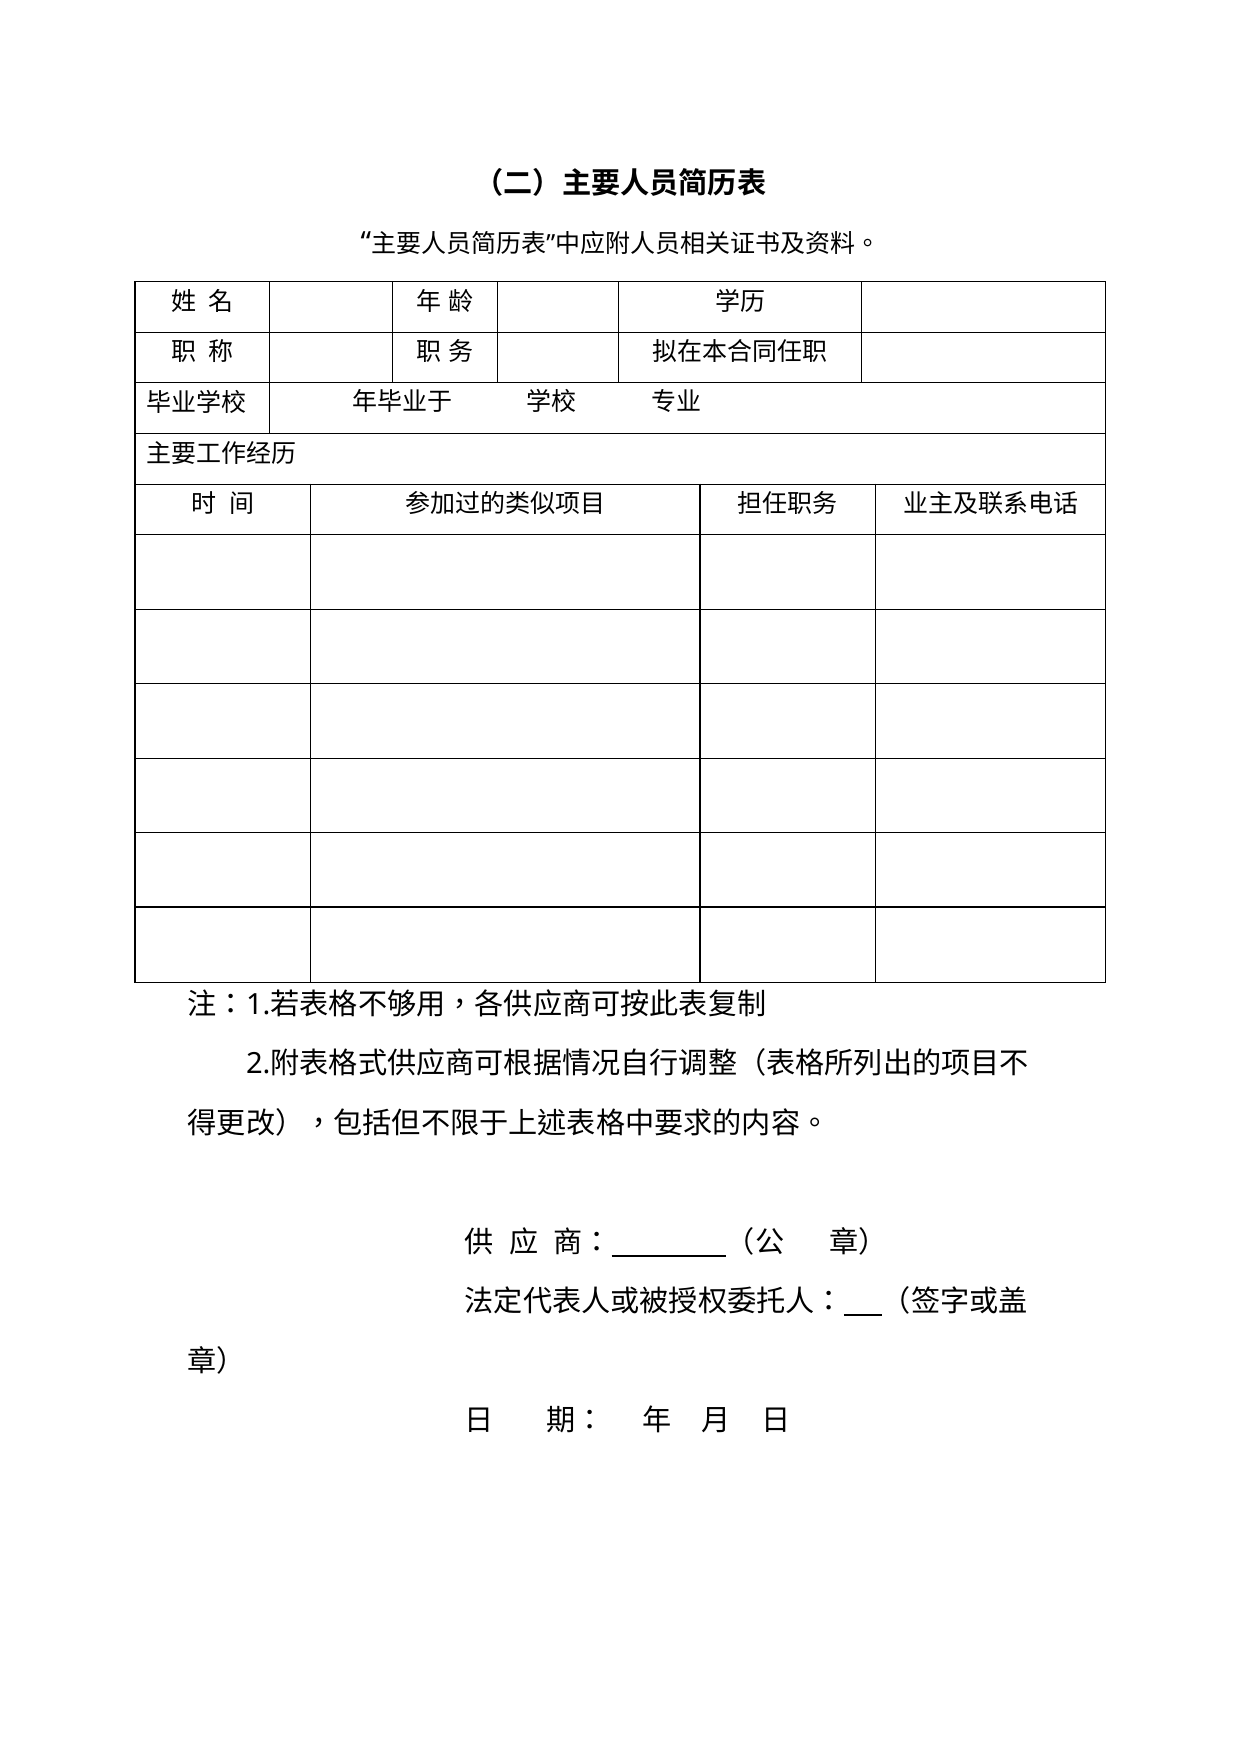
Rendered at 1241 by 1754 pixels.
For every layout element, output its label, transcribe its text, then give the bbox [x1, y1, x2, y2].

table_cell 参加过的类似项目 [311, 485, 699, 534]
table_header [498, 282, 618, 332]
table_cell [701, 759, 875, 832]
table_cell 年毕业于 学校 专业 [270, 383, 1105, 433]
table_cell [311, 759, 699, 832]
table_cell [701, 684, 875, 757]
table_header [270, 282, 392, 332]
table_cell [311, 833, 699, 906]
table_cell [498, 333, 618, 382]
table_cell 主要工作经历 [136, 434, 1105, 483]
table_header 姓 名 [136, 282, 269, 332]
table_header 年 龄 [393, 282, 497, 332]
table_cell 担任职务 [701, 485, 875, 534]
table_cell [136, 535, 310, 608]
text 日 期： 年 月 日 [187, 1399, 1053, 1439]
table_cell 职 称 [136, 333, 269, 382]
text 法定代表人或被授权委托人： （签字或盖章） [187, 1281, 1053, 1380]
table_cell [136, 684, 310, 757]
text 注：1.若表格不够用，各供应商可按此表复制 [187, 983, 1053, 1023]
table_cell [862, 333, 1105, 382]
table_cell [701, 908, 875, 982]
text （二）主要人员简历表 [187, 162, 1053, 202]
table_header [862, 282, 1105, 332]
table_cell [701, 535, 875, 608]
table_cell [876, 833, 1105, 906]
table_cell [876, 610, 1105, 683]
table_cell [876, 908, 1105, 982]
table_cell [136, 610, 310, 683]
table_cell [136, 908, 310, 982]
text “主要人员简历表”中应附人员相关证书及资料。 [187, 221, 1053, 261]
table_cell [876, 535, 1105, 608]
table_cell [311, 535, 699, 608]
table_cell 业主及联系电话 [876, 485, 1105, 534]
table_cell [701, 610, 875, 683]
table_cell [701, 833, 875, 906]
table_cell [311, 684, 699, 757]
text 2.附表格式供应商可根据情况自行调整（表格所列出的项目不得更改），包括但不限于上述表格中要求的内容。 [187, 1043, 1053, 1142]
table_cell [270, 333, 392, 382]
table_cell 职 务 [393, 333, 497, 382]
table_header 学历 [619, 282, 861, 332]
table_cell [311, 610, 699, 683]
table_cell [136, 759, 310, 832]
table_cell [876, 759, 1105, 832]
table_cell 拟在本合同任职 [619, 333, 861, 382]
text 供 应 商： （公 章） [187, 1221, 1053, 1261]
table_cell 时 间 [136, 485, 310, 534]
table_cell [311, 908, 699, 982]
table_cell [876, 684, 1105, 757]
table_cell [136, 833, 310, 906]
table_cell 毕业学校 [136, 383, 269, 433]
